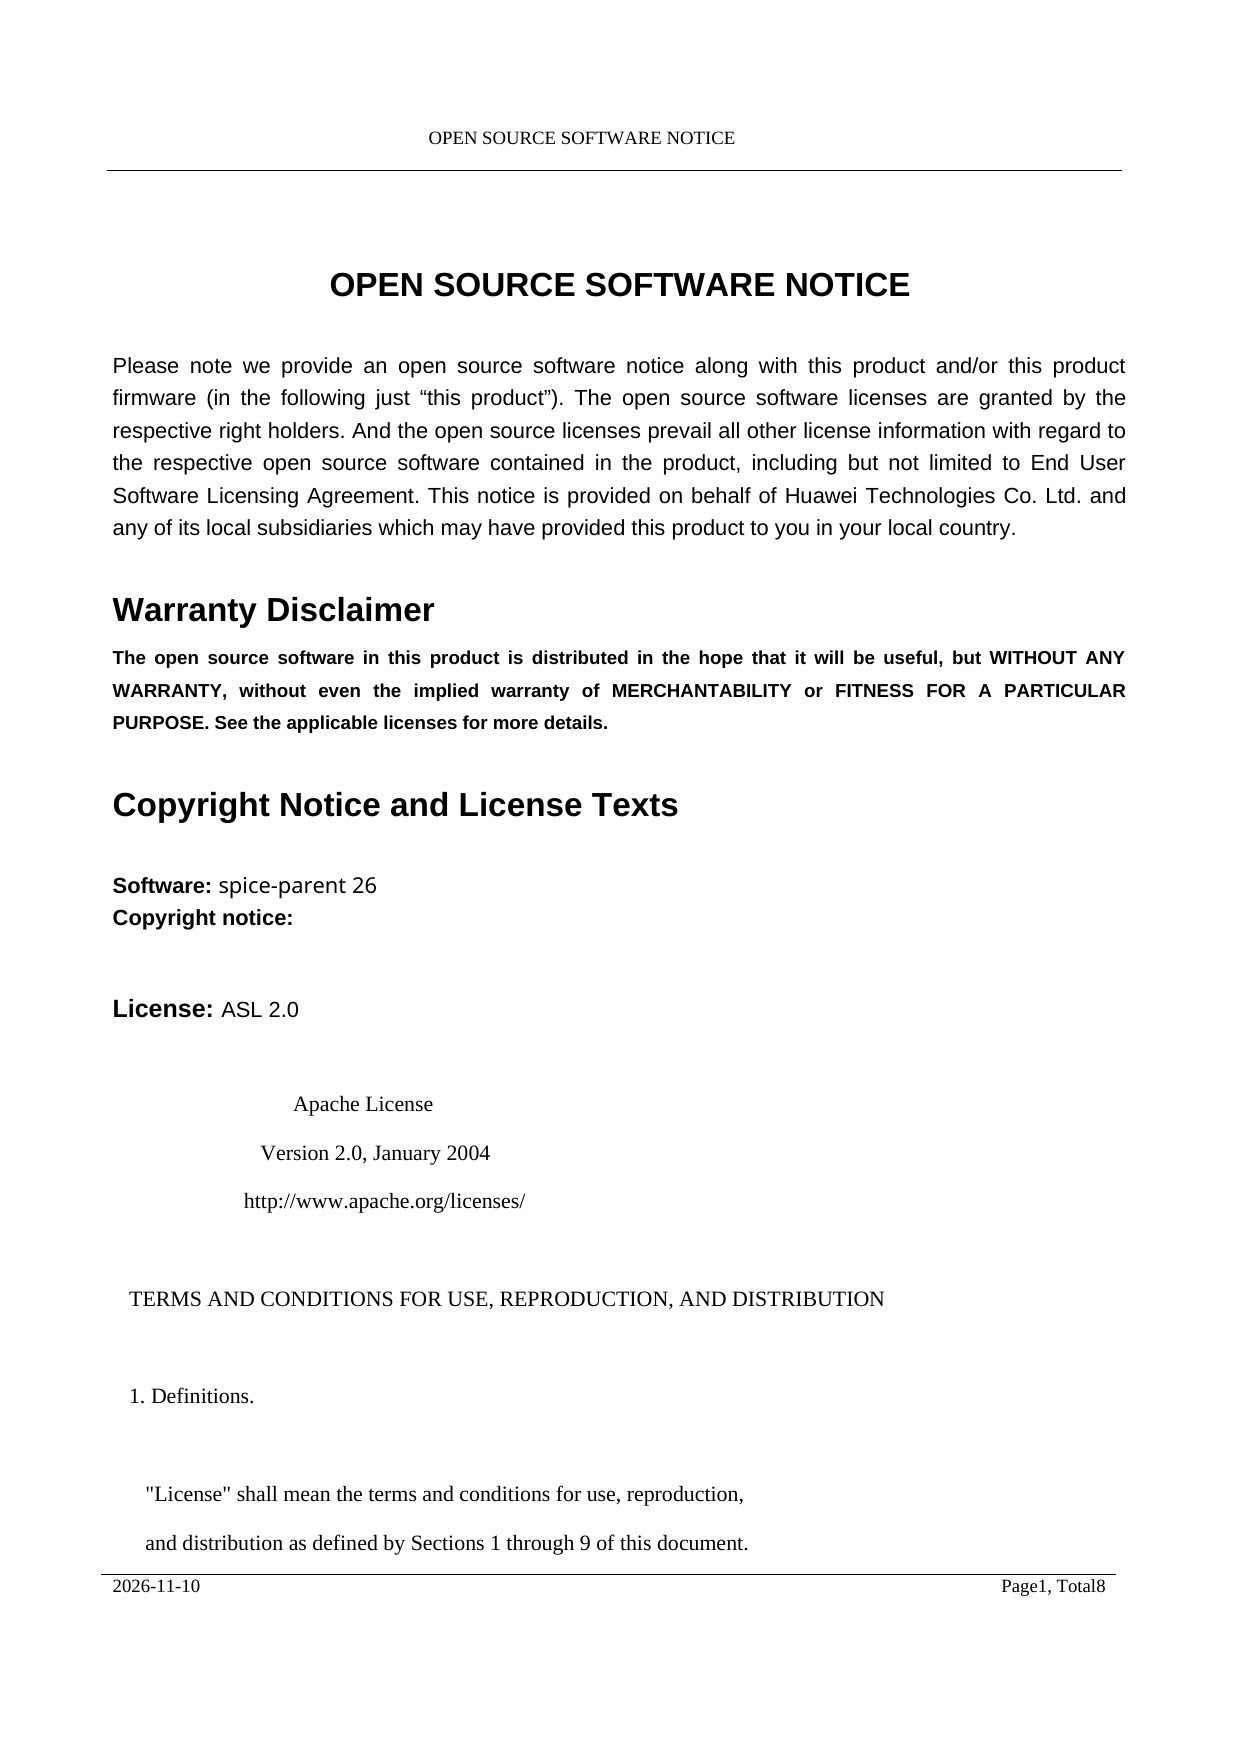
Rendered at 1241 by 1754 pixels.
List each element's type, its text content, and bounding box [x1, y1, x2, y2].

text Copyright Notice and License Texts [112, 771, 1128, 836]
text OPEN SOURCE SOFTWARE NOTICE [112, 251, 1128, 316]
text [112, 1038, 1128, 1558]
text Software: spice-parent 26 [112, 869, 1128, 901]
text Copyright notice: [112, 901, 1128, 934]
text Warranty Disclaimer [112, 576, 1128, 641]
text Please note we provide an open source software notice along with this product and/or this product firmware (in the following just “this product”). The open source software licenses are granted by the respective right holders. And the open source licenses prevail all other license information with regard to the respective open source software contained in the product, including but not limited to End User Software Licensing Agreement. This notice is provided on behalf of Huawei Technologies Co. Ltd. and any of its local subsidiaries which may have provided this product to you in your local country. [112, 349, 1128, 544]
text License: ASL 2.0 [112, 992, 1128, 1024]
text The open source software in this product is distributed in the hope that it will be useful, but WITHOUT ANY WARRANTY, without even the implied warranty of MERCHANTABILITY or FITNESS FOR A PARTICULAR PURPOSE. See the applicable licenses for more details. [112, 641, 1128, 739]
